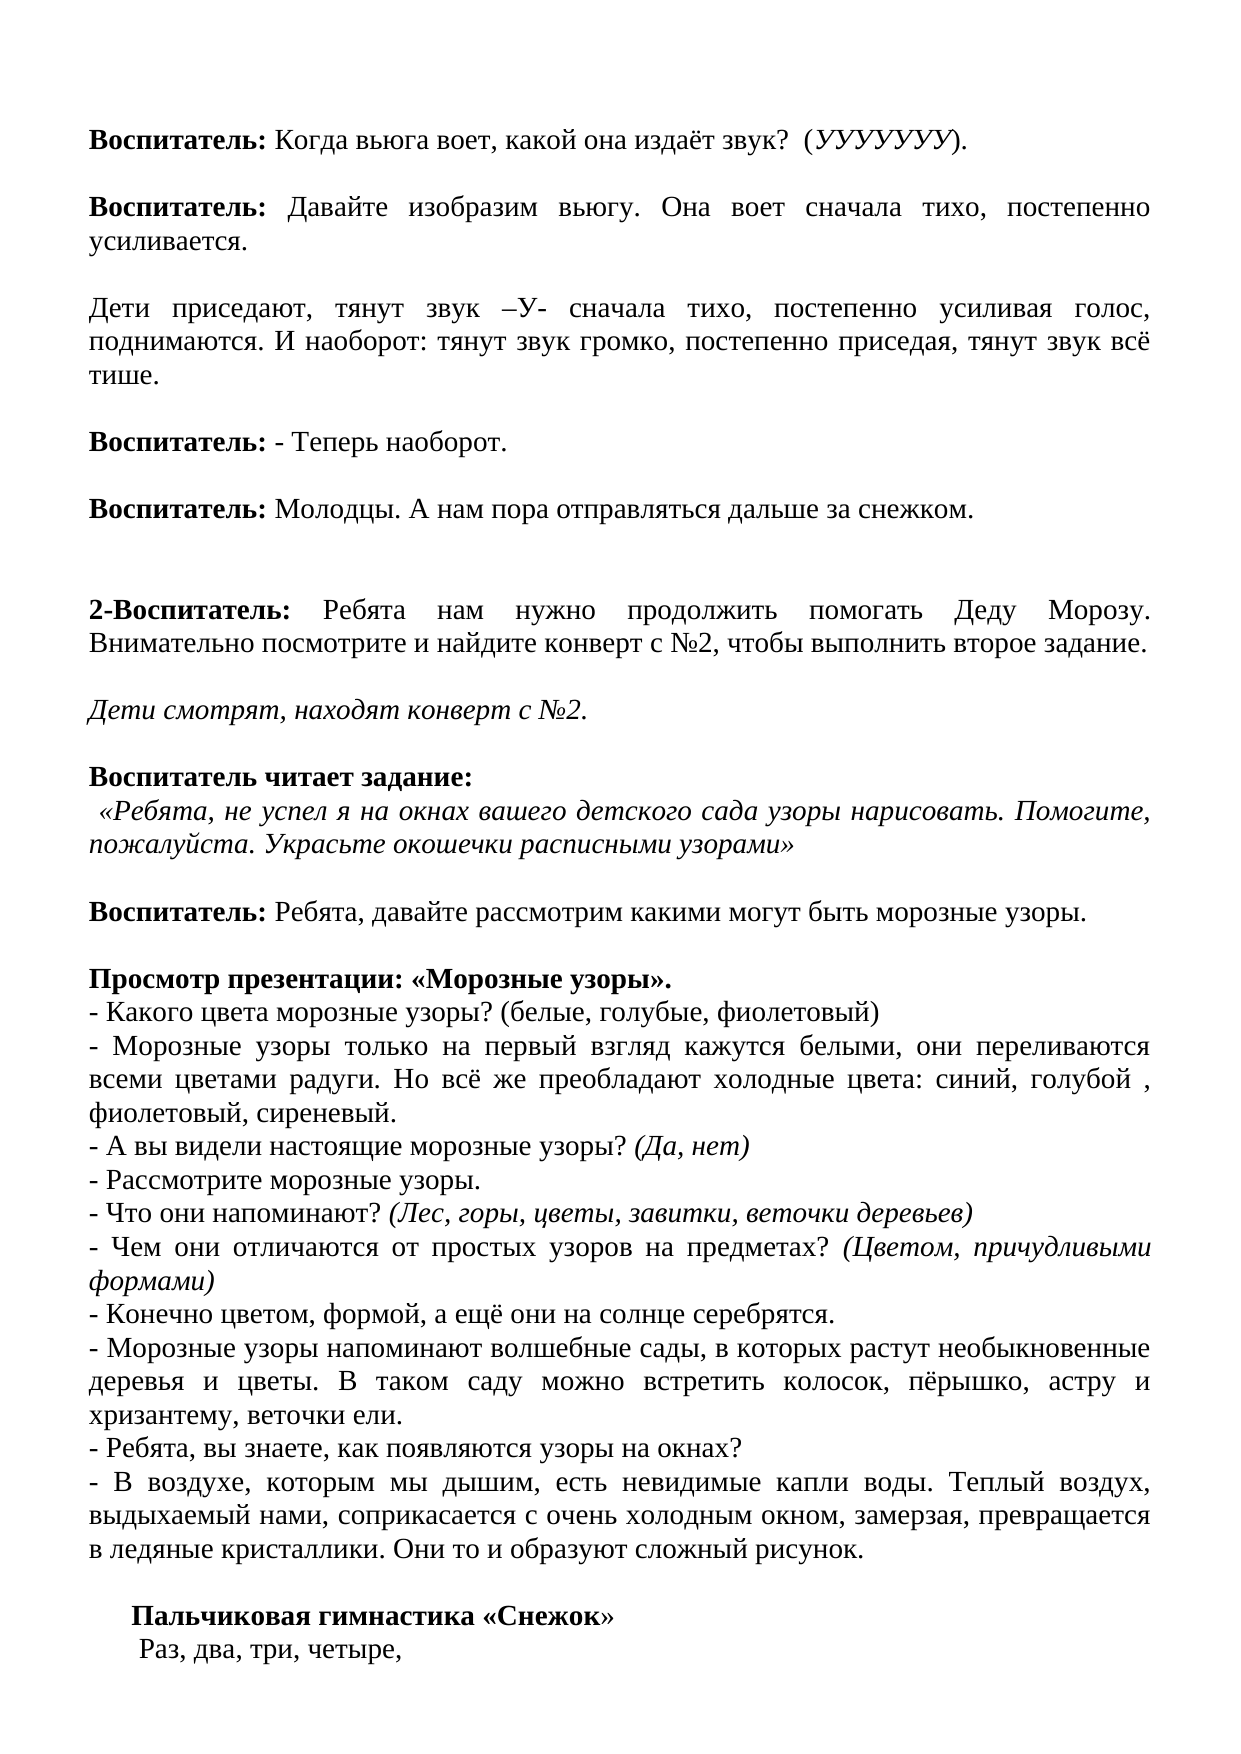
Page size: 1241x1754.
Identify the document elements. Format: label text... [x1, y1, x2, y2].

text Пальчиковая гимнастика «Снежок» [131, 1598, 1152, 1632]
text Просмотр презентации: «Морозные узоры». [89, 961, 1152, 994]
text «Ребята, не успел я на окнах вашего детского сада узоры нарисовать. Помогите, пожалуйста. Украсьте окошечки расписными узорами» [89, 793, 1152, 860]
text Воспитатель: Давайте изобразим вьюгу. Она воет сначала тихо, постепенно усиливается. [89, 189, 1152, 256]
text Воспитатель читает задание: [89, 759, 1152, 793]
text - Чем они отличаются от простых узоров на предметах? (Цветом, причудливыми формами) [89, 1229, 1152, 1296]
text - В воздухе, которым мы дышим, есть невидимые капли воды. Теплый воздух, выдыхаемый нами, соприкасается с очень холодным окном, замерзая, превращается в ледяные кристаллики. Они то и образуют сложный рисунок. [89, 1464, 1152, 1564]
text - Ребята, вы знаете, как появляются узоры на окнах? [89, 1430, 1152, 1464]
text - Рассмотрите морозные узоры. [89, 1162, 1152, 1196]
text - Морозные узоры напоминают волшебные сады, в которых растут необыкновенные деревья и цветы. В таком саду можно встретить колосок, пёрышко, астру и хризантему, веточки ели. [89, 1330, 1152, 1430]
text Раз, два, три, четыре, [131, 1632, 1152, 1665]
text - А вы видели настоящие морозные узоры? (Да, нет) [89, 1128, 1152, 1162]
text Воспитатель: Когда вьюга воет, какой она издаёт звук? (УУУУУУУ). [89, 122, 1152, 156]
text - Какого цвета морозные узоры? (белые, голубые, фиолетовый) [89, 994, 1152, 1028]
text - Морозные узоры только на первый взгляд кажутся белыми, они переливаются всеми цветами радуги. Но всё же преобладают холодные цвета: синий, голубой , фиолетовый, сиреневый. [89, 1028, 1152, 1128]
text - Что они напоминают? (Лес, горы, цветы, завитки, веточки деревьев) [89, 1196, 1152, 1229]
text - Конечно цветом, формой, а ещё они на солнце серебрятся. [89, 1296, 1152, 1330]
text Дети приседают, тянут звук –У- сначала тихо, постепенно усиливая голос, поднимаются. И наоборот: тянут звук громко, постепенно приседая, тянут звук всё тише. [89, 290, 1152, 391]
text Воспитатель: - Теперь наоборот. [89, 424, 1152, 458]
text Воспитатель: Молодцы. А нам пора отправляться дальше за снежком. [89, 491, 1152, 525]
text 2-Воспитатель: Ребята нам нужно продолжить помогать Деду Морозу. Внимательно посмотрите и найдите конверт с №2, чтобы выполнить второе задание. [89, 592, 1152, 659]
text Дети смотрят, находят конверт с №2. [89, 692, 1152, 726]
text Воспитатель: Ребята, давайте рассмотрим какими могут быть морозные узоры. [89, 894, 1152, 927]
